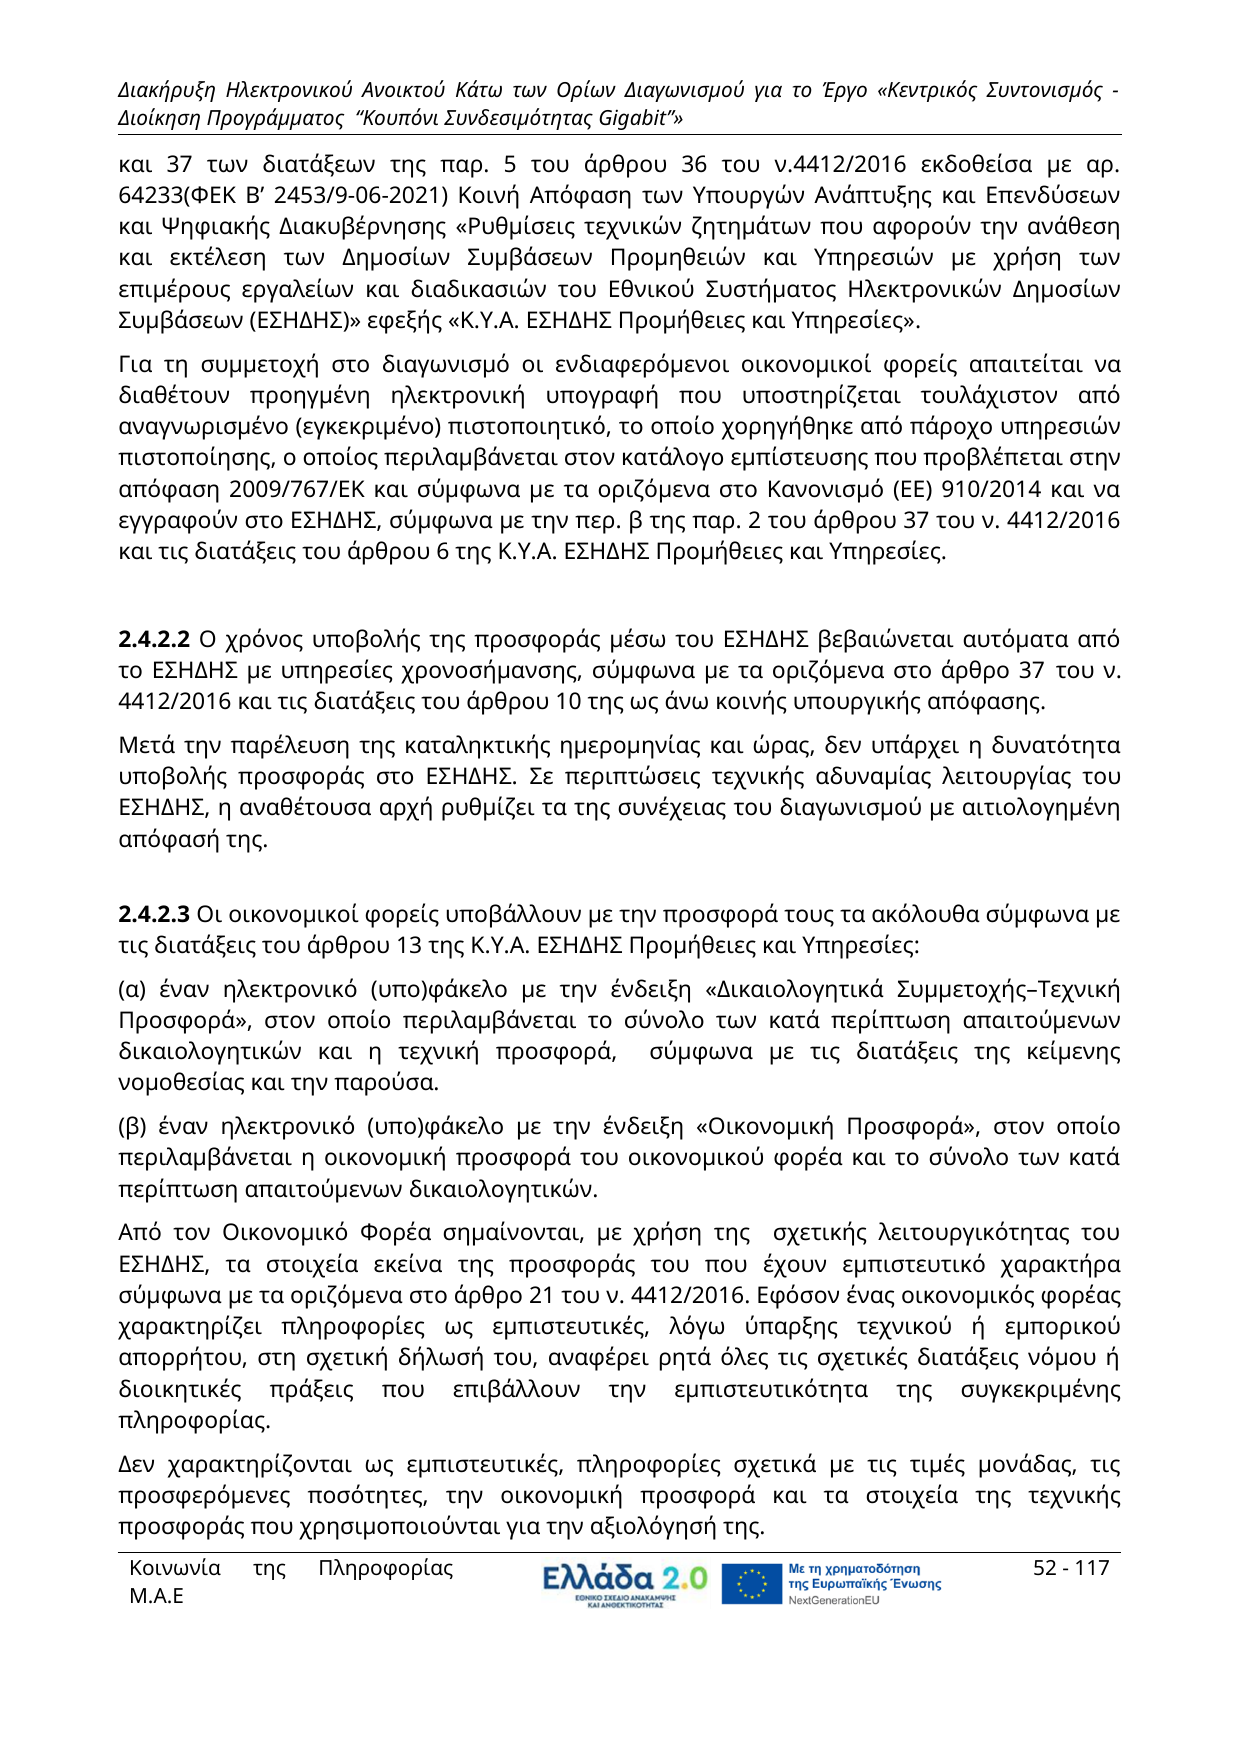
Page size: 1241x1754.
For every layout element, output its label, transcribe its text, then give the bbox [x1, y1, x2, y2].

text Δεν χαρακτηρίζονται ως εμπιστευτικές, πληροφορίες σχετικά με τις τιμές μονάδας, τις προσφερόμενες ποσότητες, την οικονομική προσφορά και τα στοιχεία της τεχνικής προσφοράς που χρησιμοποιούνται για την αξιολόγησή της. [118, 1447, 1122, 1541]
text Για τη συμμετοχή στο διαγωνισμό οι ενδιαφερόμενοι οικονομικοί φορείς απαιτείται να διαθέτουν προηγμένη ηλεκτρονική υπογραφή που υποστηρίζεται τουλάχιστον από αναγνωρισμένο (εγκεκριμένο) πιστοποιητικό, το οποίο χορηγήθηκε από πάροχο υπηρεσιών πιστοποίησης, ο οποίος περιλαμβάνεται στον κατάλογο εμπίστευσης που προβλέπεται στην απόφαση 2009/767/ΕΚ και σύμφωνα με τα οριζόμενα στο Κανονισμό (ΕΕ) 910/2014 και να εγγραφούν στο ΕΣΗΔΗΣ, σύμφωνα με την περ. β της παρ. 2 του άρθρου 37 του ν. 4412/2016 και τις διατάξεις του άρθρου 6 της Κ.Υ.Α. ΕΣΗΔΗΣ Προμήθειες και Υπηρεσίες. [118, 347, 1122, 566]
text Μετά την παρέλευση της καταληκτικής ημερομηνίας και ώρας, δεν υπάρχει η δυνατότητα υποβολής προσφοράς στο ΕΣΗΔΗΣ. Σε περιπτώσεις τεχνικής αδυναμίας λειτουργίας του ΕΣΗΔΗΣ, η αναθέτουσα αρχή ρυθμίζει τα της συνέχειας του διαγωνισμού με αιτιολογημένη απόφασή της. [118, 729, 1122, 854]
text (α) έναν ηλεκτρονικό (υπο)φάκελο με την ένδειξη «Δικαιολογητικά Συμμετοχής–Τεχνική Προσφορά», στον οποίο περιλαμβάνεται το σύνολο των κατά περίπτωση απαιτούμενων δικαιολογητικών και η τεχνική προσφορά, σύμφωνα με τις διατάξεις της κείμενης νομοθεσίας και την παρούσα. [118, 972, 1122, 1097]
text 2.4.2.2 Ο χρόνος υποβολής της προσφοράς μέσω του ΕΣΗΔΗΣ βεβαιώνεται αυτόματα από το ΕΣΗΔΗΣ με υπηρεσίες χρονοσήμανσης, σύμφωνα με τα οριζόμενα στο άρθρο 37 του ν. 4412/2016 και τις διατάξεις του άρθρου 10 της ως άνω κοινής υπουργικής απόφασης. [118, 622, 1122, 716]
picture [541, 1557, 948, 1609]
text (β) έναν ηλεκτρονικό (υπο)φάκελο με την ένδειξη «Οικονομική Προσφορά», στον οποίο περιλαμβάνεται η οικονομική προσφορά του οικονομικού φορέα και το σύνολο των κατά περίπτωση απαιτούμενων δικαιολογητικών. [118, 1110, 1122, 1204]
text 2.4.2.3 Οι οικονομικοί φορείς υποβάλλουν με την προσφορά τους τα ακόλουθα σύμφωνα με τις διατάξεις του άρθρου 13 της Κ.Υ.Α. ΕΣΗΔΗΣ Προμήθειες και Υπηρεσίες: [118, 897, 1122, 960]
text Από τον Οικονομικό Φορέα σημαίνονται, με χρήση της σχετικής λειτουργικότητας του ΕΣΗΔΗΣ, τα στοιχεία εκείνα της προσφοράς του που έχουν εμπιστευτικό χαρακτήρα σύμφωνα με τα οριζόμενα στο άρθρο 21 του ν. 4412/2016. Εφόσον ένας οικονομικός φορέας χαρακτηρίζει πληροφορίες ως εμπιστευτικές, λόγω ύπαρξης τεχνικού ή εμπορικού απορρήτου, στη σχετική δήλωσή του, αναφέρει ρητά όλες τις σχετικές διατάξεις νόμου ή διοικητικές πράξεις που επιβάλλουν την εμπιστευτικότητα της συγκεκριμένης πληροφορίας. [118, 1216, 1122, 1435]
